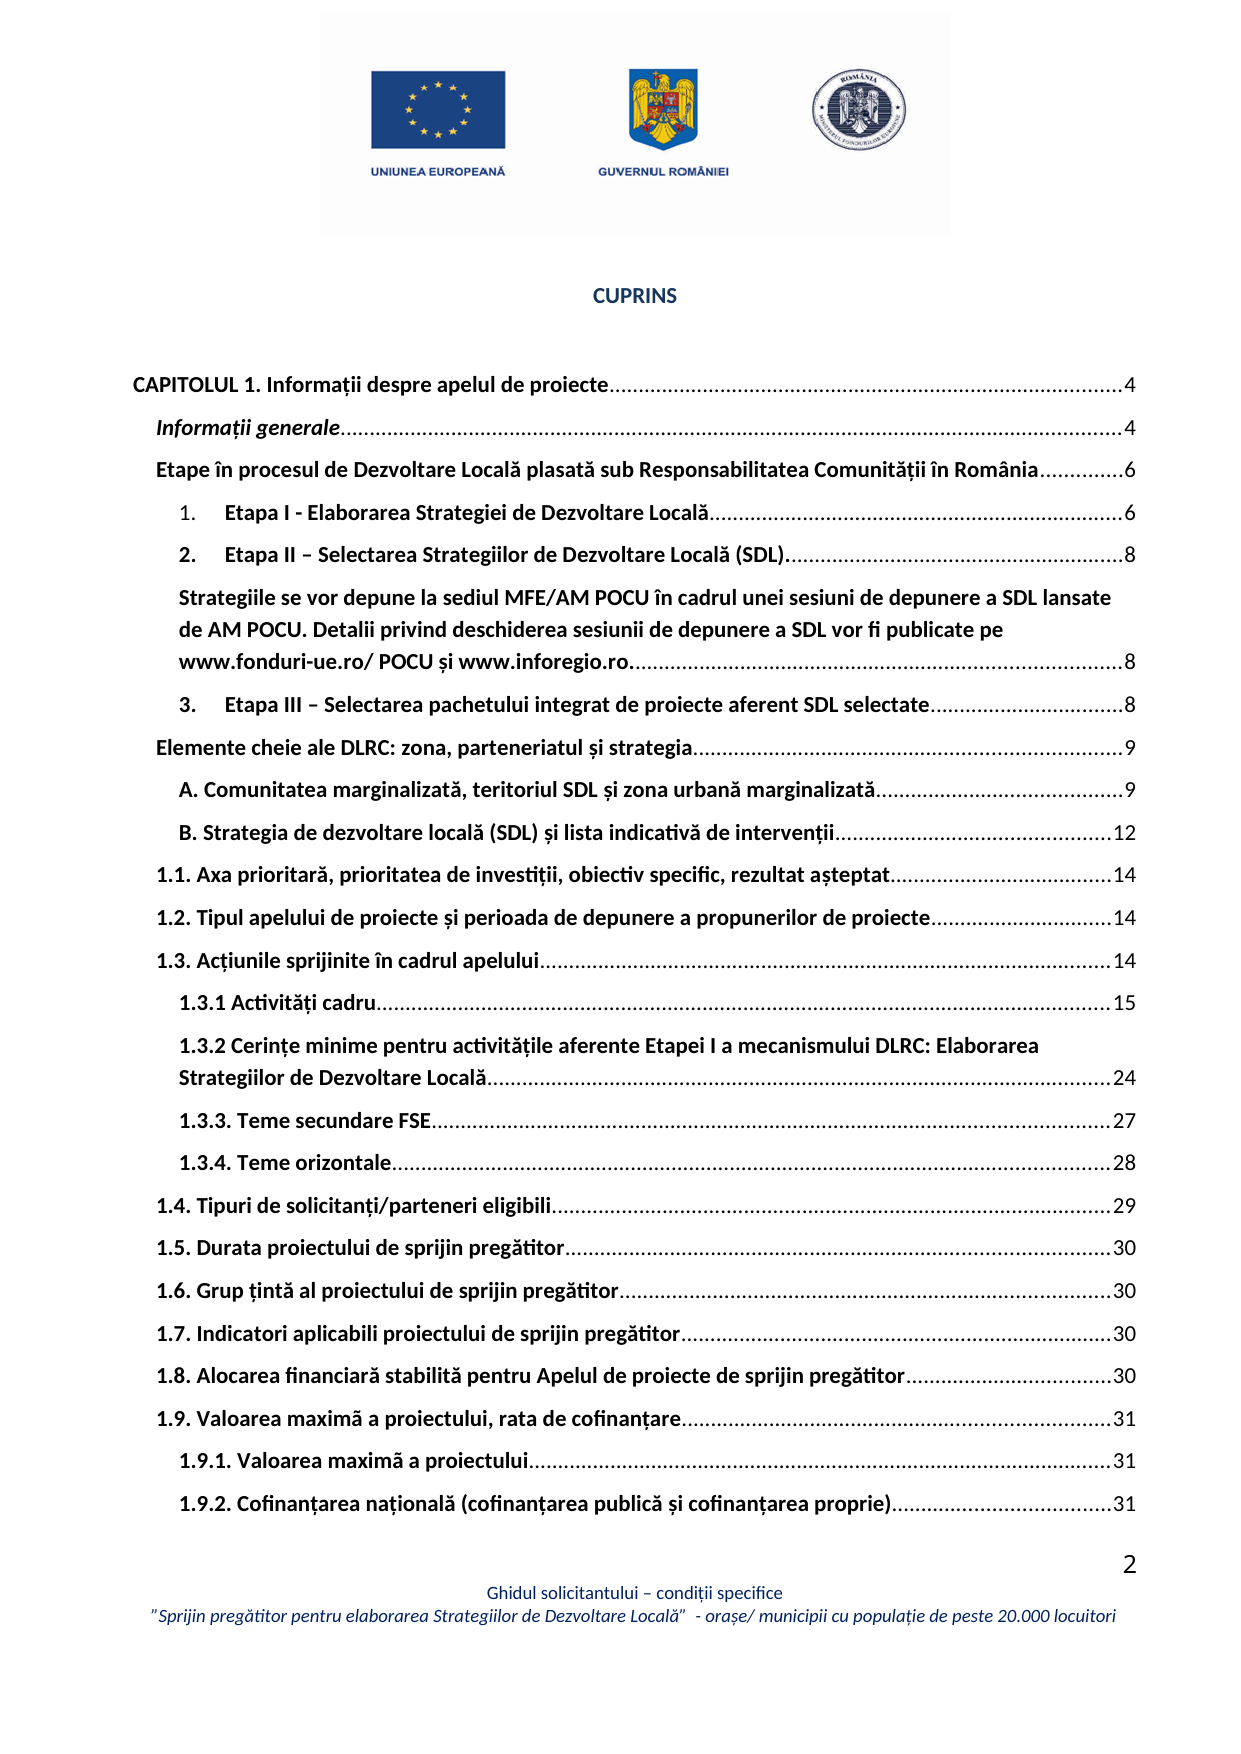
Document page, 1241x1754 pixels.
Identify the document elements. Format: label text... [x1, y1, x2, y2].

text 1.3.4. Teme orizontale 28 [179, 1148, 1137, 1176]
picture [319, 14, 951, 236]
text 1.6. Grup țintă al proiectului de sprijin pregătitor 30 [156, 1276, 1137, 1304]
text 1.8. Alocarea financiară stabilită pentru Apelul de proiecte de sprijin pregătitor 30 [156, 1361, 1137, 1389]
text CUPRINS [133, 281, 1137, 309]
text 1.2. Tipul apelului de proiecte și perioada de depunere a propunerilor de proiecte 14 [156, 903, 1137, 931]
text Etape în procesul de Dezvoltare Locală plasată sub Responsabilitatea Comunității în România 6 [156, 455, 1137, 483]
text Informații generale 4 [156, 413, 1137, 441]
text 1.9. Valoarea maximã a proiectului, rata de cofinanțare 31 [156, 1404, 1137, 1432]
text 1.1. Axa prioritară, prioritatea de investiții, obiectiv specific, rezultat așteptat 14 [156, 861, 1137, 888]
text 1.4. Tipuri de solicitanți/parteneri eligibili 29 [156, 1191, 1137, 1219]
text 3. Etapa III – Selectarea pachetului integrat de proiecte aferent SDL selectate 8 [179, 690, 1137, 718]
text 1. Etapa I - Elaborarea Strategiei de Dezvoltare Locală 6 [179, 498, 1137, 526]
text 1.7. Indicatori aplicabili proiectului de sprijin pregătitor 30 [156, 1319, 1137, 1347]
text 1.3.3. Teme secundare FSE 27 [179, 1106, 1137, 1134]
text Elemente cheie ale DLRC: zona, parteneriatul și strategia 9 [156, 733, 1137, 761]
text 2. Etapa II – Selectarea Strategiilor de Dezvoltare Locală (SDL). 8 [179, 541, 1137, 568]
text 1.9.2. Cofinanțarea națională (cofinanțarea publică și cofinanțarea proprie) 31 [179, 1489, 1137, 1517]
text B. Strategia de dezvoltare locală (SDL) și lista indicativă de intervenții 12 [179, 818, 1137, 846]
text 1.3.1 Activități cadru 15 [179, 988, 1137, 1016]
text 1.3. Acțiunile sprijinite în cadrul apelului 14 [156, 946, 1137, 974]
text 1.9.1. Valoarea maximã a proiectului 31 [179, 1447, 1137, 1474]
text A. Comunitatea marginalizată, teritoriul SDL și zona urbană marginalizată 9 [179, 775, 1137, 803]
text 1.5. Durata proiectului de sprijin pregătitor 30 [156, 1233, 1137, 1262]
text 1.3.2 Cerințe minime pentru activitățile aferente Etapei I a mecanismului DLRC: Elaborarea Strategiilor de Dezvoltare Locală 24 [179, 1031, 1137, 1091]
text CAPITOLUL 1. Informații despre apelul de proiecte 4 [133, 370, 1137, 398]
text Strategiile se vor depune la sediul MFE/AM POCU în cadrul unei sesiuni de depunere a SDL lansate de AM POCU. Detalii privind deschiderea sesiunii de depunere a SDL vor fi publicate pe www.fonduri-ue.ro/ POCU şi www.inforegio.ro. 8 [179, 583, 1137, 676]
